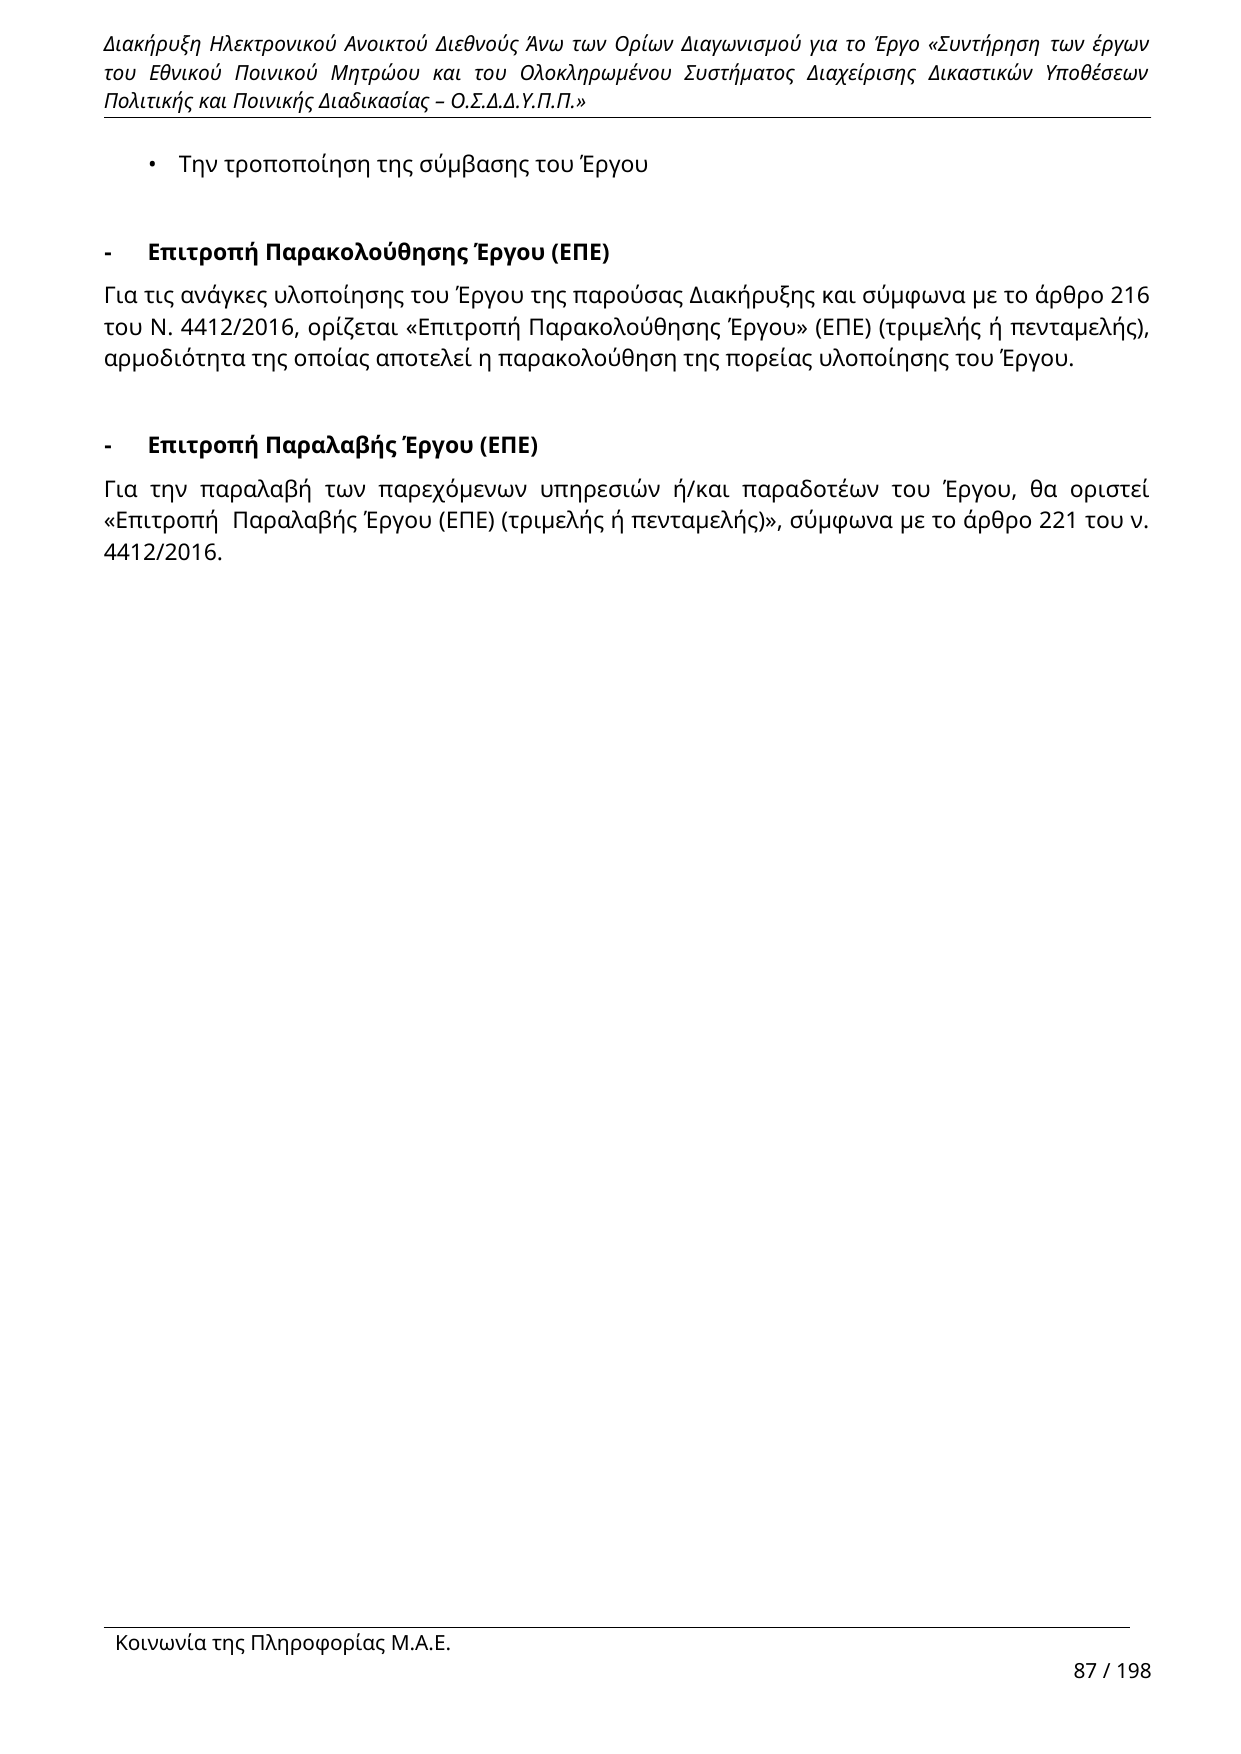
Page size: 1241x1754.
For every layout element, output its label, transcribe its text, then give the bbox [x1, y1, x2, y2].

list Την τροποποίηση της σύμβασης του Έργου [148, 148, 1151, 179]
text Για την παραλαβή των παρεχόμενων υπηρεσιών ή/και παραδοτέων του Έργου, θα οριστεί «Επιτροπή Παραλαβής Έργου (ΕΠΕ) (τριμελής ή πενταμελής)», σύμφωνα με το άρθρο 221 του ν. 4412/2016. [103, 473, 1151, 567]
list Επιτροπή Παραλαβής Έργου (ΕΠΕ) [103, 429, 1151, 460]
text Για τις ανάγκες υλοποίησης του Έργου της παρούσας Διακήρυξης και σύμφωνα με το άρθρο 216 του Ν. 4412/2016, ορίζεται «Επιτροπή Παρακολούθησης Έργου» (ΕΠΕ) (τριμελής ή πενταμελής), αρμοδιότητα της οποίας αποτελεί η παρακολούθηση της πορείας υλοποίησης του Έργου. [103, 279, 1151, 373]
list Επιτροπή Παρακολούθησης Έργου (ΕΠΕ) [103, 235, 1151, 267]
